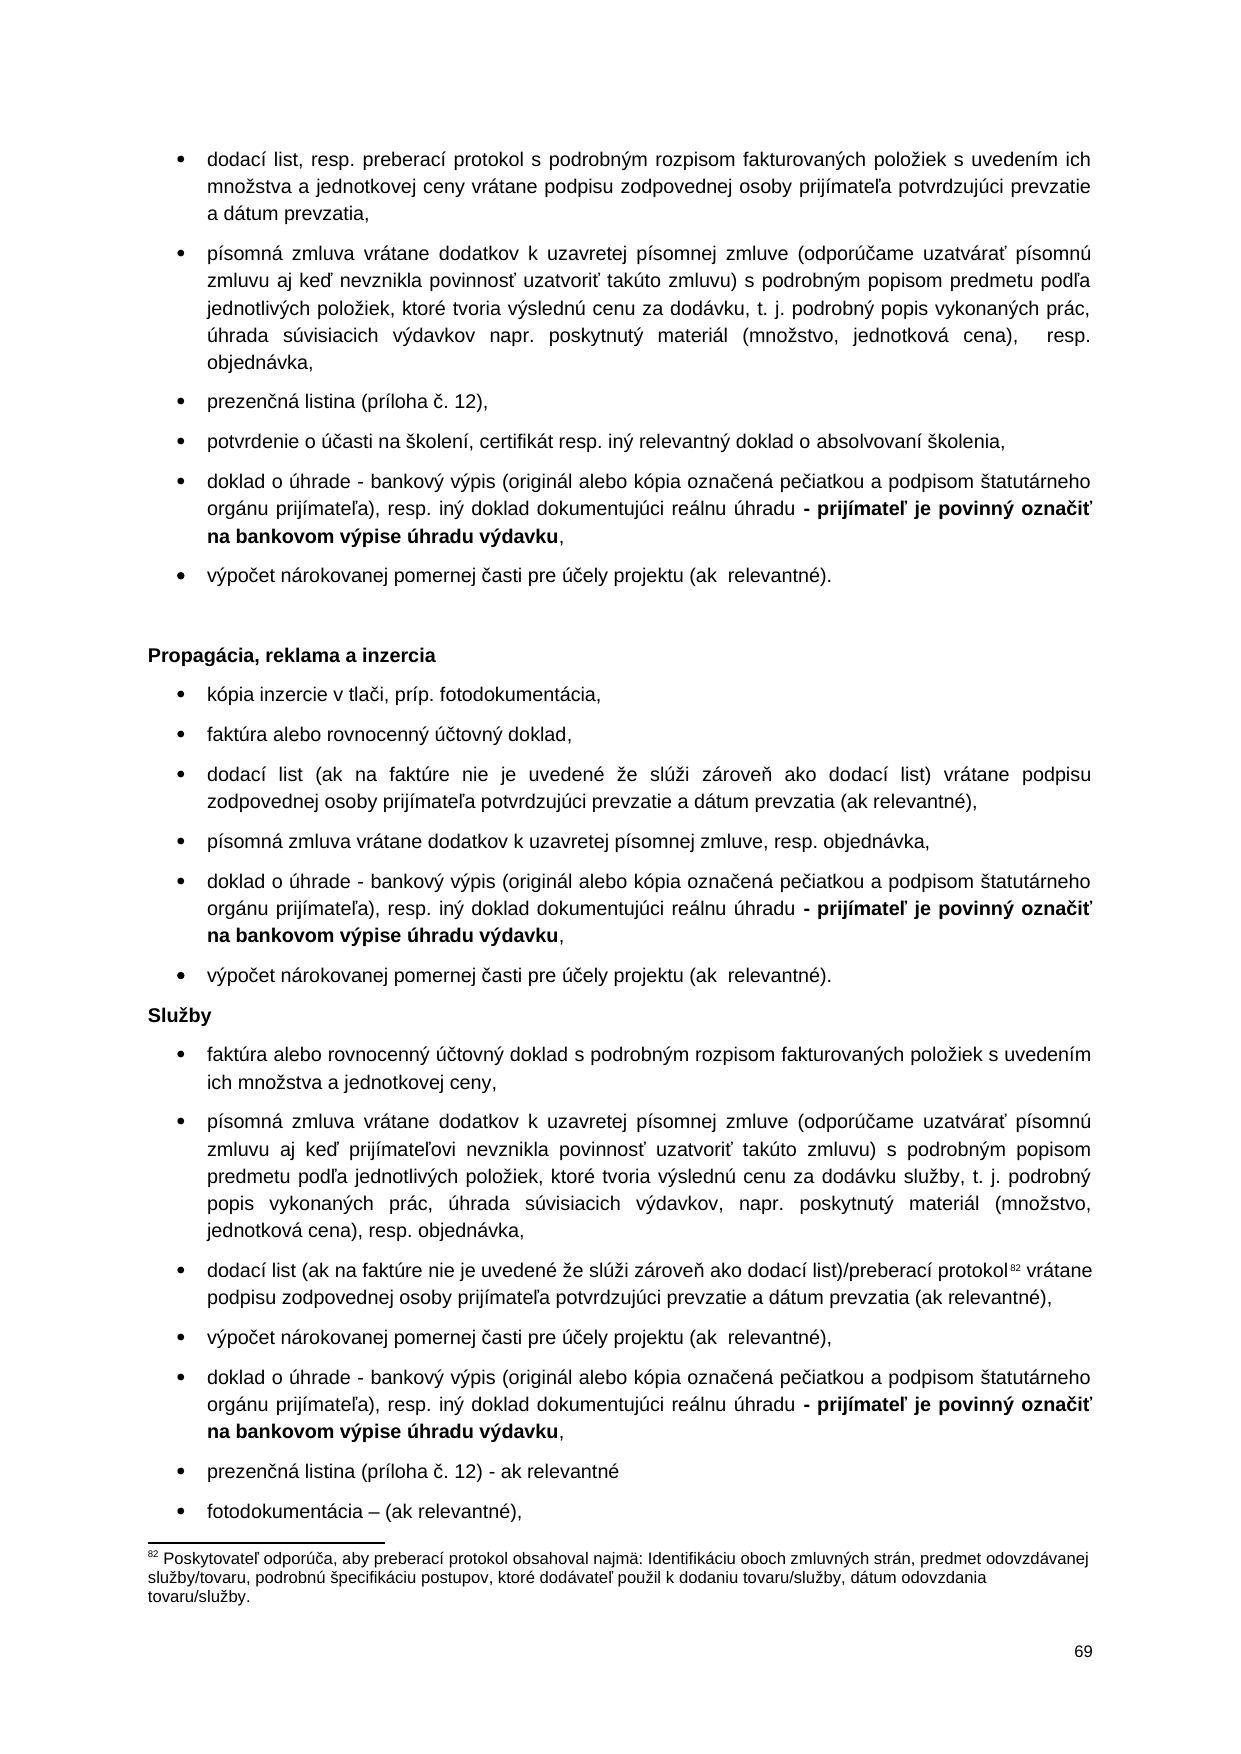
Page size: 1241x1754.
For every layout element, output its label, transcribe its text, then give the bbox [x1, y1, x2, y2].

list výpočet nárokovanej pomernej časti pre účely projektu (ak relevantné). [177, 964, 1092, 987]
list prezenčná listina (príloha č. 12), [177, 390, 1092, 413]
list dodací list, resp. preberací protokol s podrobným rozpisom fakturovaných položiek s uvedením ich množstva a jednotkovej ceny vrátane podpisu zodpovednej osoby prijímateľa potvrdzujúci prevzatie a dátum prevzatia, [177, 148, 1092, 225]
list doklad o úhrade - bankový výpis (originál alebo kópia označená pečiatkou a podpisom štatutárneho orgánu prijímateľa), resp. iný doklad dokumentujúci reálnu úhradu - prijímateľ je povinný označiť na bankovom výpise úhradu výdavku, [177, 870, 1092, 947]
list výpočet nárokovanej pomernej časti pre účely projektu (ak relevantné), [177, 1326, 1092, 1349]
list dodací list (ak na faktúre nie je uvedené že slúži zároveň ako dodací list) vrátane podpisu zodpovednej osoby prijímateľa potvrdzujúci prevzatie a dátum prevzatia (ak relevantné), [177, 763, 1092, 813]
list písomná zmluva vrátane dodatkov k uzavretej písomnej zmluve, resp. objednávka, [177, 830, 1092, 853]
text Služby [148, 1004, 1092, 1026]
list písomná zmluva vrátane dodatkov k uzavretej písomnej zmluve (odporúčame uzatvárať písomnú zmluvu aj keď prijímateľovi nevznikla povinnosť uzatvoriť takúto zmluvu) s podrobným popisom predmetu podľa jednotlivých položiek, ktoré tvoria výslednú cenu za dodávku služby, t. j. podrobný popis vykonaných prác, úhrada súvisiacich výdavkov, napr. poskytnutý materiál (množstvo, jednotková cena), resp. objednávka, [177, 1110, 1092, 1242]
list prezenčná listina (príloha č. 12) - ak relevantné [177, 1460, 1092, 1483]
list potvrdenie o účasti na školení, certifikát resp. iný relevantný doklad o absolvovaní školenia, [177, 430, 1092, 453]
list faktúra alebo rovnocenný účtovný doklad, [177, 723, 1092, 746]
list dodací list (ak na faktúre nie je uvedené že slúži zároveň ako dodací list)/preberací protokol vrátane podpisu zodpovednej osoby prijímateľa potvrdzujúci prevzatie a dátum prevzatia (ak relevantné), [177, 1259, 1092, 1309]
list výpočet nárokovanej pomernej časti pre účely projektu (ak relevantné). [177, 564, 1092, 587]
text Propagácia, reklama a inzercia [148, 644, 1092, 666]
list fotodokumentácia – (ak relevantné), [177, 1499, 1092, 1522]
list doklad o úhrade - bankový výpis (originál alebo kópia označená pečiatkou a podpisom štatutárneho orgánu prijímateľa), resp. iný doklad dokumentujúci reálnu úhradu - prijímateľ je povinný označiť na bankovom výpise úhradu výdavku, [177, 1366, 1092, 1443]
list kópia inzercie v tlači, príp. fotodokumentácia, [177, 683, 1092, 706]
list doklad o úhrade - bankový výpis (originál alebo kópia označená pečiatkou a podpisom štatutárneho orgánu prijímateľa), resp. iný doklad dokumentujúci reálnu úhradu - prijímateľ je povinný označiť na bankovom výpise úhradu výdavku, [177, 470, 1092, 547]
list faktúra alebo rovnocenný účtovný doklad s podrobným rozpisom fakturovaných položiek s uvedením ich množstva a jednotkovej ceny, [177, 1043, 1092, 1093]
list písomná zmluva vrátane dodatkov k uzavretej písomnej zmluve (odporúčame uzatvárať písomnú zmluvu aj keď nevznikla povinnosť uzatvoriť takúto zmluvu) s podrobným popisom predmetu podľa jednotlivých položiek, ktoré tvoria výslednú cenu za dodávku, t. j. podrobný popis vykonaných prác, úhrada súvisiacich výdavkov napr. poskytnutý materiál (množstvo, jednotková cena), resp. objednávka, [177, 242, 1092, 373]
